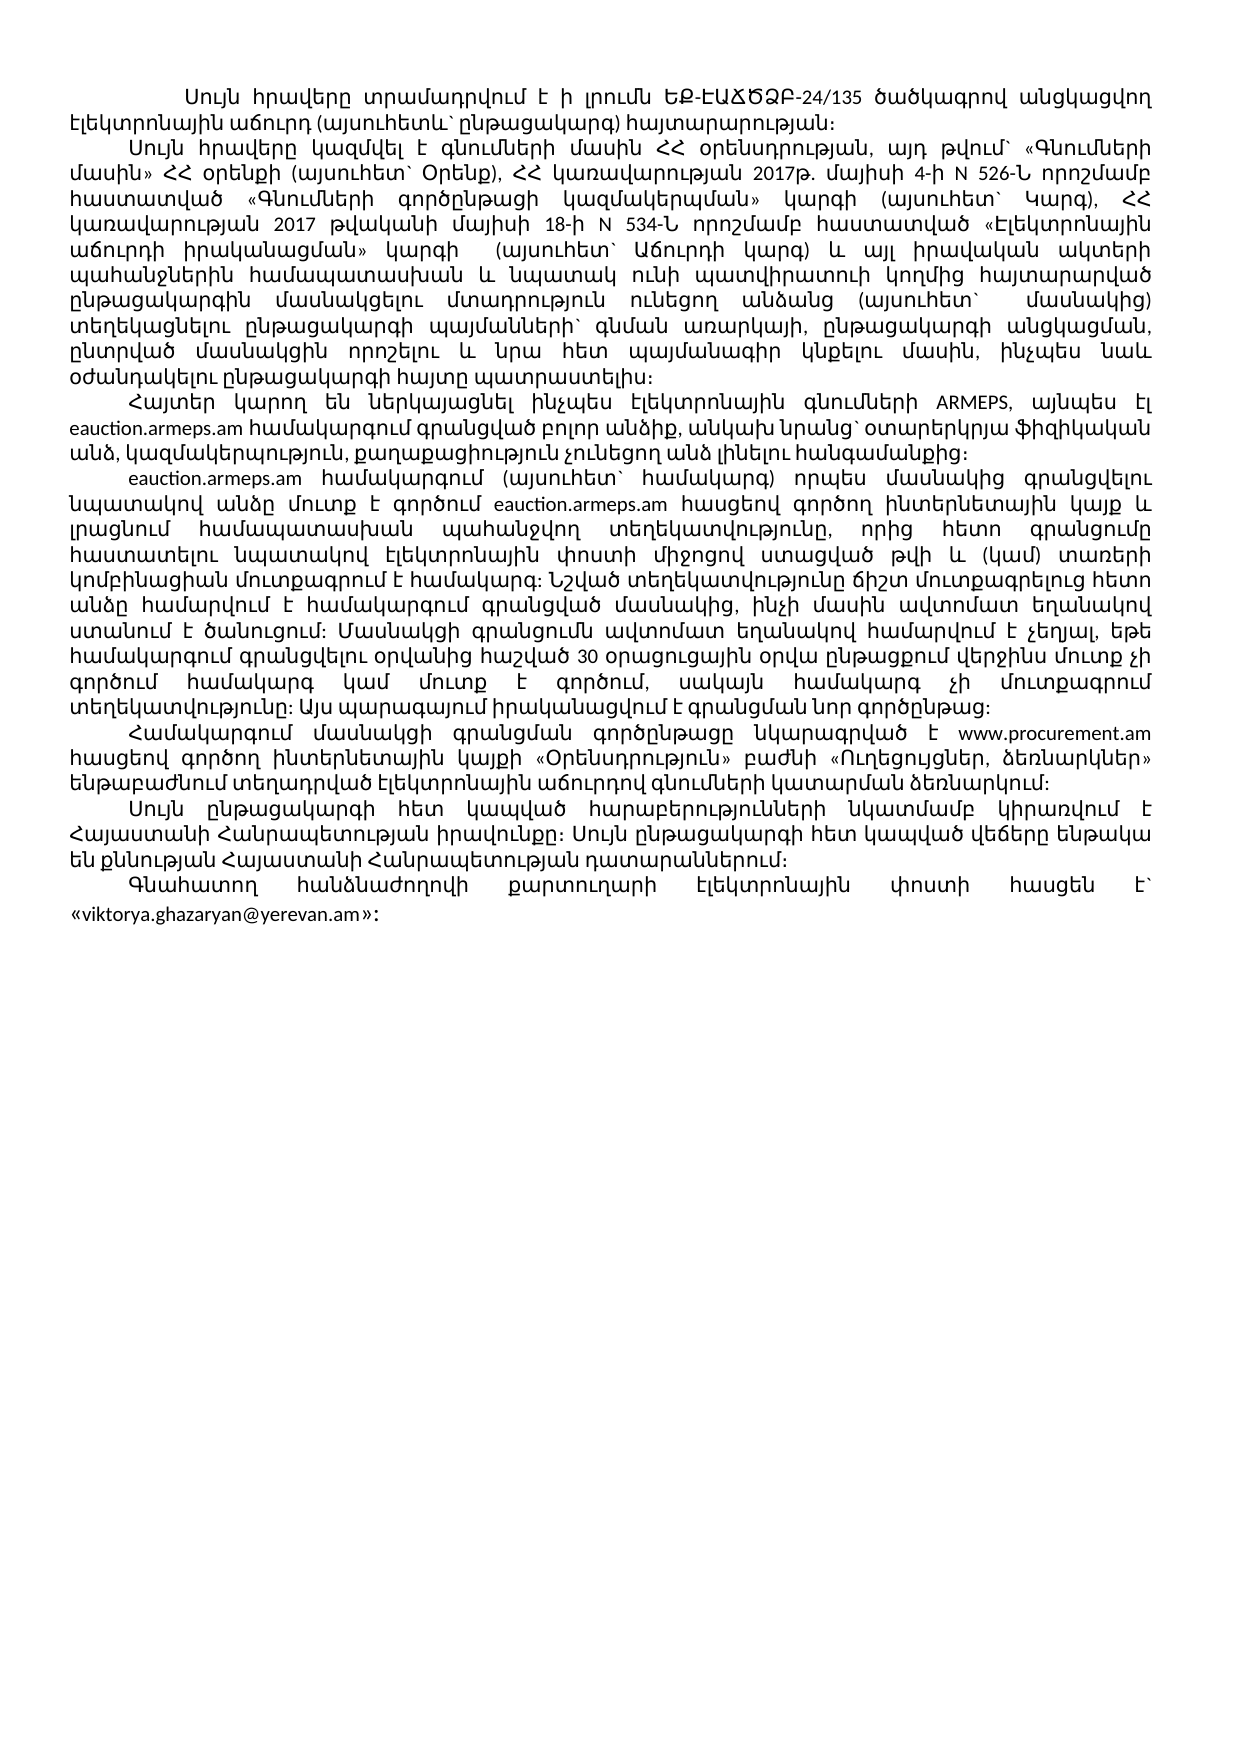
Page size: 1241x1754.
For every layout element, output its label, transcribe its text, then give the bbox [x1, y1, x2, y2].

text Համակարգում մասնակցի գրանցման գործընթացը նկարագրված է www.procurement.am հասցեով գործող ինտերնետային կայքի «Օրենսդրություն» բաժնի «Ուղեցույցներ, ձեռնարկներ» ենթաբաժնում տեղադրված էլեկտրոնային աճուրդով գնումների կատարման ձեռնարկում: [69, 720, 1152, 796]
text Սույն հրավերը կազմվել է գնումների մասին ՀՀ օրենսդրության, այդ թվում` «Գնումների մասին» ՀՀ օրենքի (այսուհետ` Օրենք), ՀՀ կառավարության 2017թ. մայիսի 4-ի N 526-Ն որոշմամբ հաստատված «Գնումների գործընթացի կազմակերպման» կարգի (այսուհետ` Կարգ), ՀՀ կառավարության 2017 թվականի մայիսի 18-ի N 534-Ն որոշմամբ հաստատված «Էլեկտրոնային աճուրդի իրականացման» կարգի (այսուհետ` Աճուրդի կարգ) և այլ իրավական ակտերի պահանջներին համապատասխան և նպատակ ունի պատվիրատուի կողմից հայտարարված ընթացակարգին մասնակցելու մտադրություն ունեցող անձանց (այսուհետ` մասնակից) տեղեկացնելու ընթացակարգի պայմանների` գնման առարկայի, ընթացակարգի անցկացման, ընտրված մասնակցին որոշելու և նրա հետ պայմանագիր կնքելու մասին, ինչպես նաև օժանդակելու ընթացակարգի հայտը պատրաստելիս։ [69, 135, 1152, 389]
text Հայտեր կարող են ներկայացնել ինչպես էլեկտրոնային գնումների ARMEPS, այնպես էլ eauction.armeps.am համակարգում գրանցված բոլոր անձիք, անկախ նրանց` օտարերկրյա ֆիզիկական անձ, կազմակերպություն, քաղաքացիություն չունեցող անձ լինելու հանգամանքից։ [69, 389, 1152, 466]
text Սույն հրավերը տրամադրվում է ի լրումն ԵՔ-ԷԱՃԾՁԲ-24/135 ծածկագրով անցկացվող էլեկտրոնային աճուրդ (այսուհետև` ընթացակարգ) հայտարարության։ [69, 84, 1152, 135]
text Սույն ընթացակարգի հետ կապված հարաբերությունների նկատմամբ կիրառվում է Հայաստանի Հանրապետության իրավունքը։ Սույն ընթացակարգի հետ կապված վեճերը ենթակա են քննության Հայաստանի Հանրապետության դատարաններում։ [69, 796, 1152, 872]
text eauction.armeps.am համակարգում (այսուհետ` համակարգ) որպես մասնակից գրանցվելու նպատակով անձը մուտք է գործում eauction.armeps.am հասցեով գործող ինտերնետային կայք և լրացնում համապատասխան պահանջվող տեղեկատվությունը, որից հետո գրանցումը հաստատելու նպատակով էլեկտրոնային փոստի միջոցով ստացված թվի և (կամ) տառերի կոմբինացիան մուտքագրում է համակարգ: Նշված տեղեկատվությունը ճիշտ մուտքագրելուց հետո անձը համարվում է համակարգում գրանցված մասնակից, ինչի մասին ավտոմատ եղանակով ստանում է ծանուցում: Մասնակցի գրանցումն ավտոմատ եղանակով համարվում է չեղյալ, եթե համակարգում գրանցվելու օրվանից հաշված 30 օրացուցային օրվա ընթացքում վերջինս մուտք չի գործում համակարգ կամ մուտք է գործում, սակայն համակարգ չի մուտքագրում տեղեկատվությունը: Այս պարագայում իրականացվում է գրանցման նոր գործընթաց: [69, 466, 1152, 720]
text Գնահատող հանձնաժողովի քարտուղարի էլեկտրոնային փոստի հասցեն է` «viktorya.ghazaryan@yerevan.am»: [69, 872, 1152, 928]
